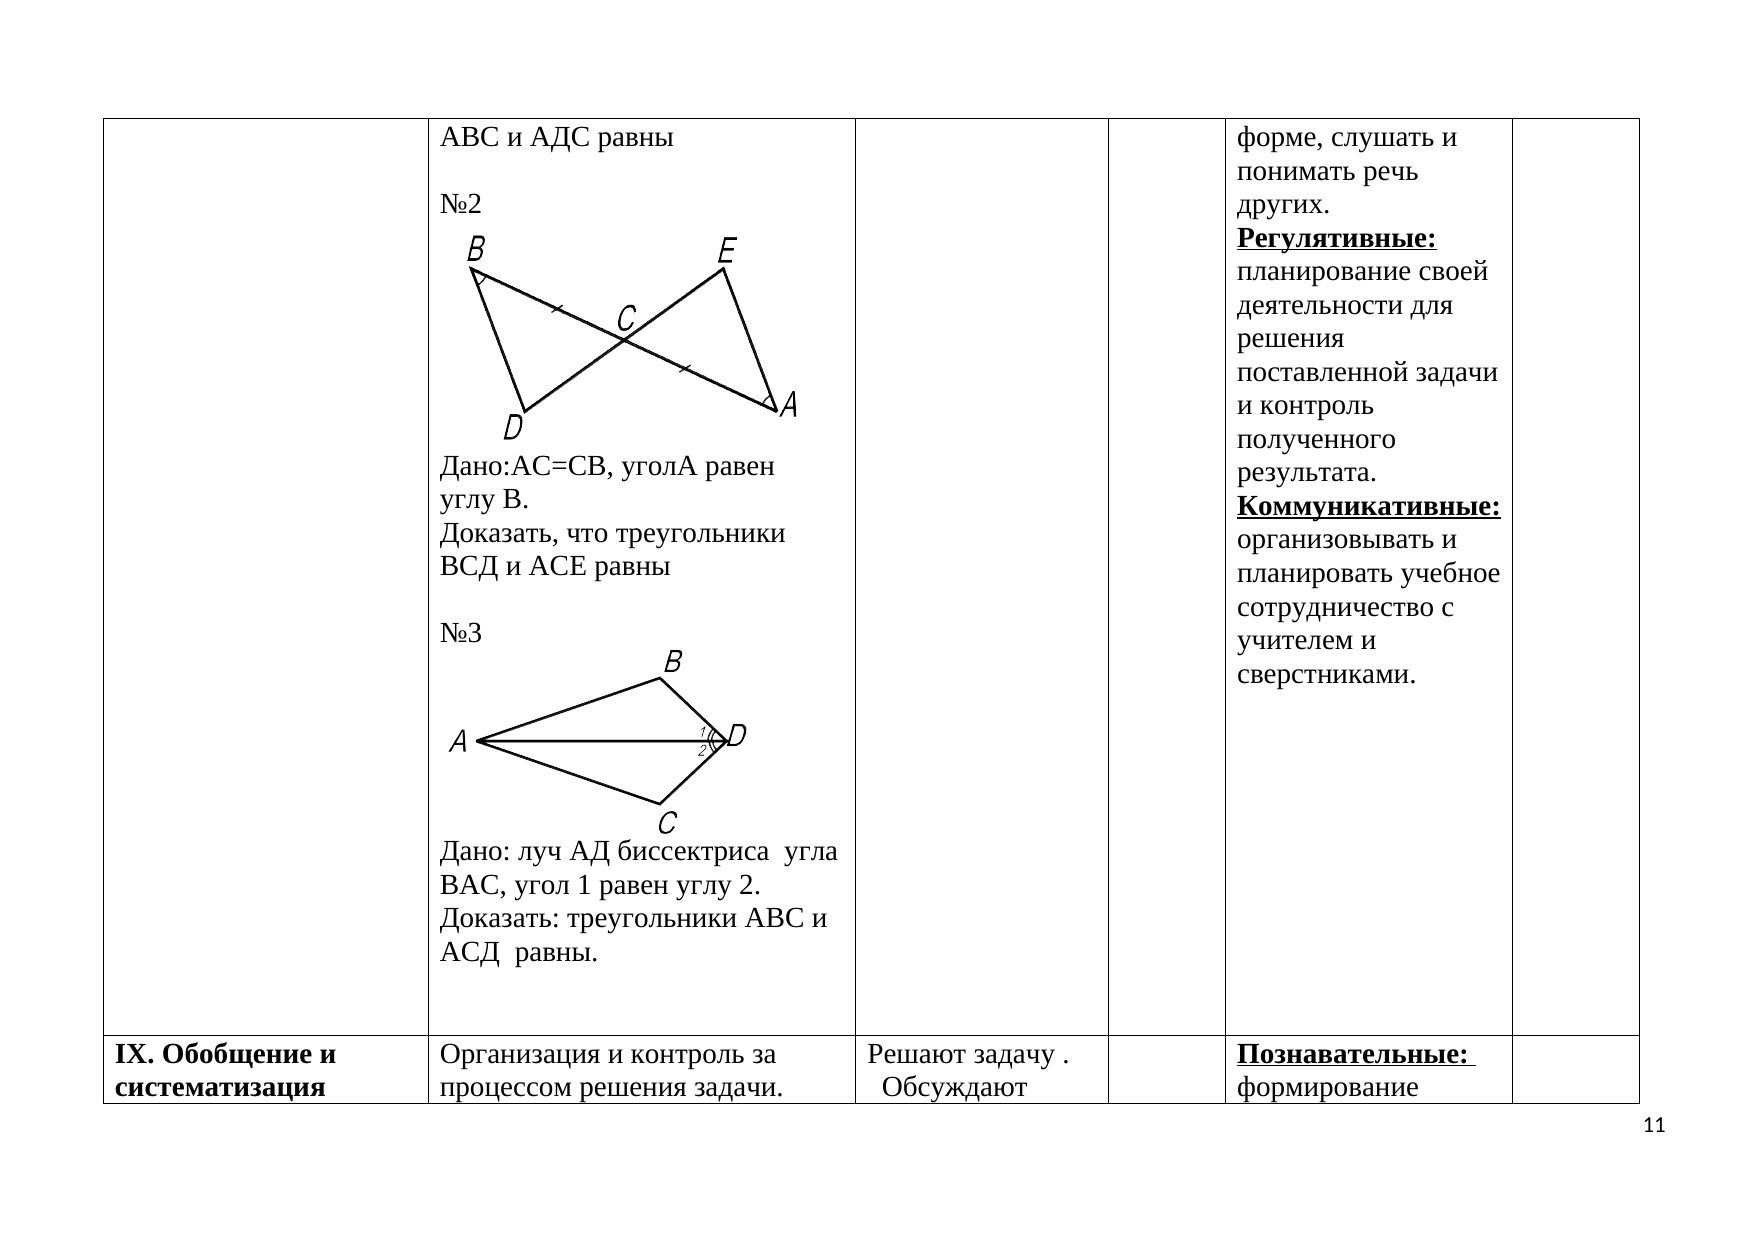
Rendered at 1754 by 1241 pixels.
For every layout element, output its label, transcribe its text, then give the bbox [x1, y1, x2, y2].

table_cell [104, 119, 428, 1035]
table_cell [1226, 119, 1512, 1035]
table_cell [856, 119, 1108, 1035]
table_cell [856, 1036, 1108, 1103]
table_cell [1109, 1036, 1225, 1103]
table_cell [1226, 1036, 1512, 1103]
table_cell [429, 119, 855, 1035]
table_cell [1513, 119, 1639, 1035]
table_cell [104, 1036, 428, 1103]
table_cell [1513, 1036, 1639, 1103]
table_cell Ф [1109, 119, 1225, 1035]
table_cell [429, 1036, 855, 1103]
